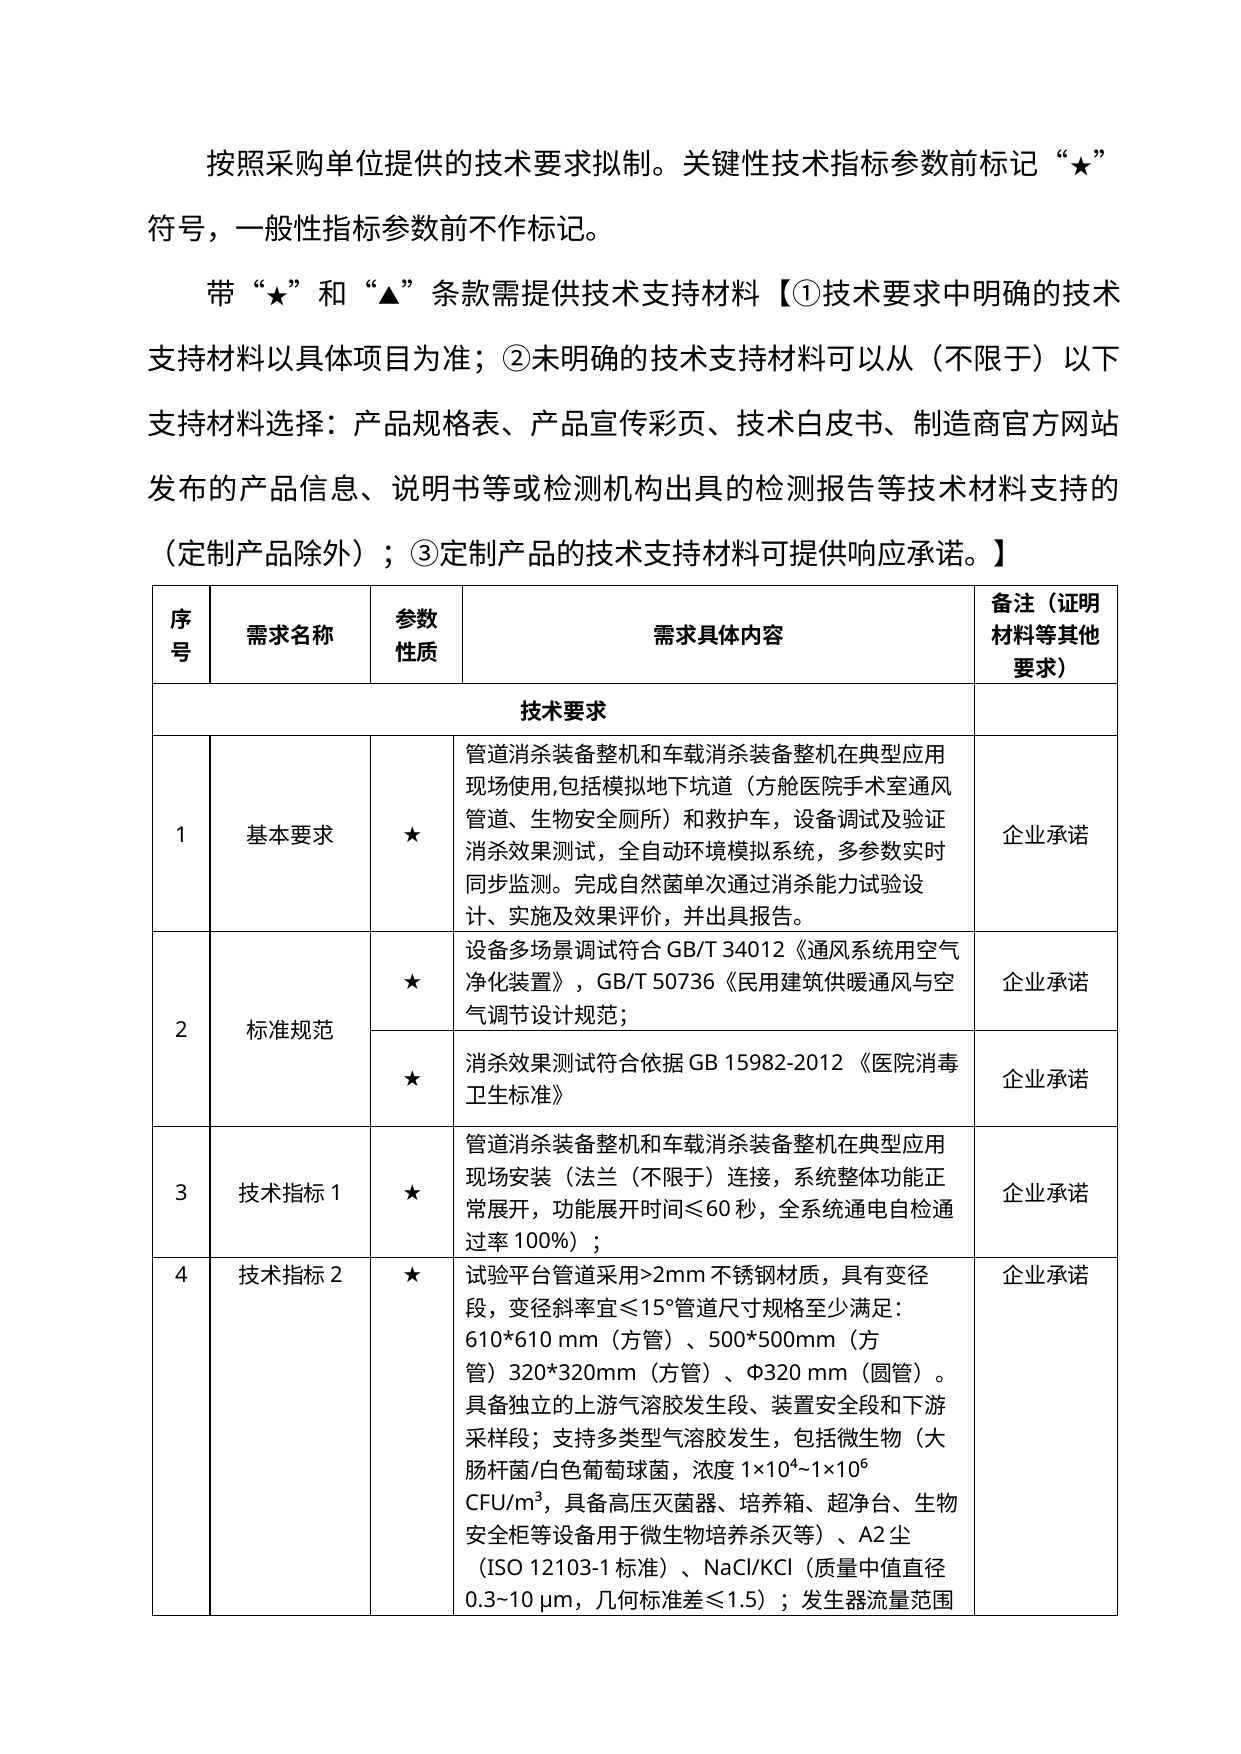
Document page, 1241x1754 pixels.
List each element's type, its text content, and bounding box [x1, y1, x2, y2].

table_cell 基本要求 [211, 736, 370, 931]
table_cell ★ [371, 736, 453, 931]
table_header 需求具体内容 [463, 586, 974, 683]
table_cell 2 [153, 932, 209, 1126]
table_cell 企业承诺 [975, 1258, 1117, 1615]
table_cell 企业承诺 [975, 932, 1117, 1030]
table_cell ★ [371, 932, 453, 1030]
table_header 序号 [153, 586, 209, 683]
table_cell 企业承诺 [975, 1031, 1117, 1126]
table_cell 4 [153, 1258, 209, 1615]
table_cell ★ [371, 1031, 453, 1126]
table_cell 3 [153, 1127, 209, 1257]
table_cell 企业承诺 [975, 1127, 1117, 1257]
table_cell 管道消杀装备整机和车载消杀装备整机在典型应用现场安装（法兰（不限于）连接，系统整体功能正常展开，功能展开时间≤60秒，全系统通电自检通过率100%）； [454, 1127, 974, 1257]
table_header 需求名称 [211, 586, 370, 683]
table_cell 设备多场景调试符合GB/T 34012《通风系统用空气净化装置》，GB/T 50736《民用建筑供暖通风与空气调节设计规范； [454, 932, 974, 1030]
table_cell ★ [371, 1258, 453, 1615]
table_cell ★ [371, 1127, 453, 1257]
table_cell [454, 1258, 974, 1615]
table_cell 1 [153, 736, 209, 931]
table_header 参数 性质 [371, 586, 462, 683]
table_cell 消杀效果测试符合依据GB 15982-2012 《医院消毒卫生标准》 [454, 1031, 974, 1126]
table_cell 管道消杀装备整机和车载消杀装备整机在典型应用现场使用,包括模拟地下坑道（方舱医院手术室通风管道、生物安全厕所）和救护车，设备调试及验证消杀效果测试，全自动环境模拟系统，多参数实时同步监测。完成自然菌单次通过消杀能力试验设计、实施及效果评价，并出具报告。 [454, 736, 974, 931]
table_cell 企业承诺 [975, 736, 1117, 931]
table_cell 技术指标2 [211, 1258, 370, 1615]
table_cell 标准规范 [211, 932, 370, 1126]
text 带“★”和“▲”条款需提供技术支持材料【①技术要求中明确的技术支持材料以具体项目为准；②未明确的技术支持材料可以从（不限于）以下支持材料选择：产品规格表、产品宣传彩页、技术白皮书、制造商官方网站发布的产品信息、说明书等或检测机构出具的检测报告等技术材料支持的（定制产品除外）；③定制产品的技术支持材料可提供响应承诺。】 [148, 259, 1122, 584]
table_cell 技术要求 [153, 684, 974, 735]
text 按照采购单位提供的技术要求拟制。关键性技术指标参数前标记“★”符号，一般性指标参数前不作标记。 [148, 129, 1122, 259]
table_header 备注（证明材料等其他要求） [975, 586, 1117, 683]
table_cell 技术指标1 [211, 1127, 370, 1257]
table_cell [975, 684, 1117, 735]
